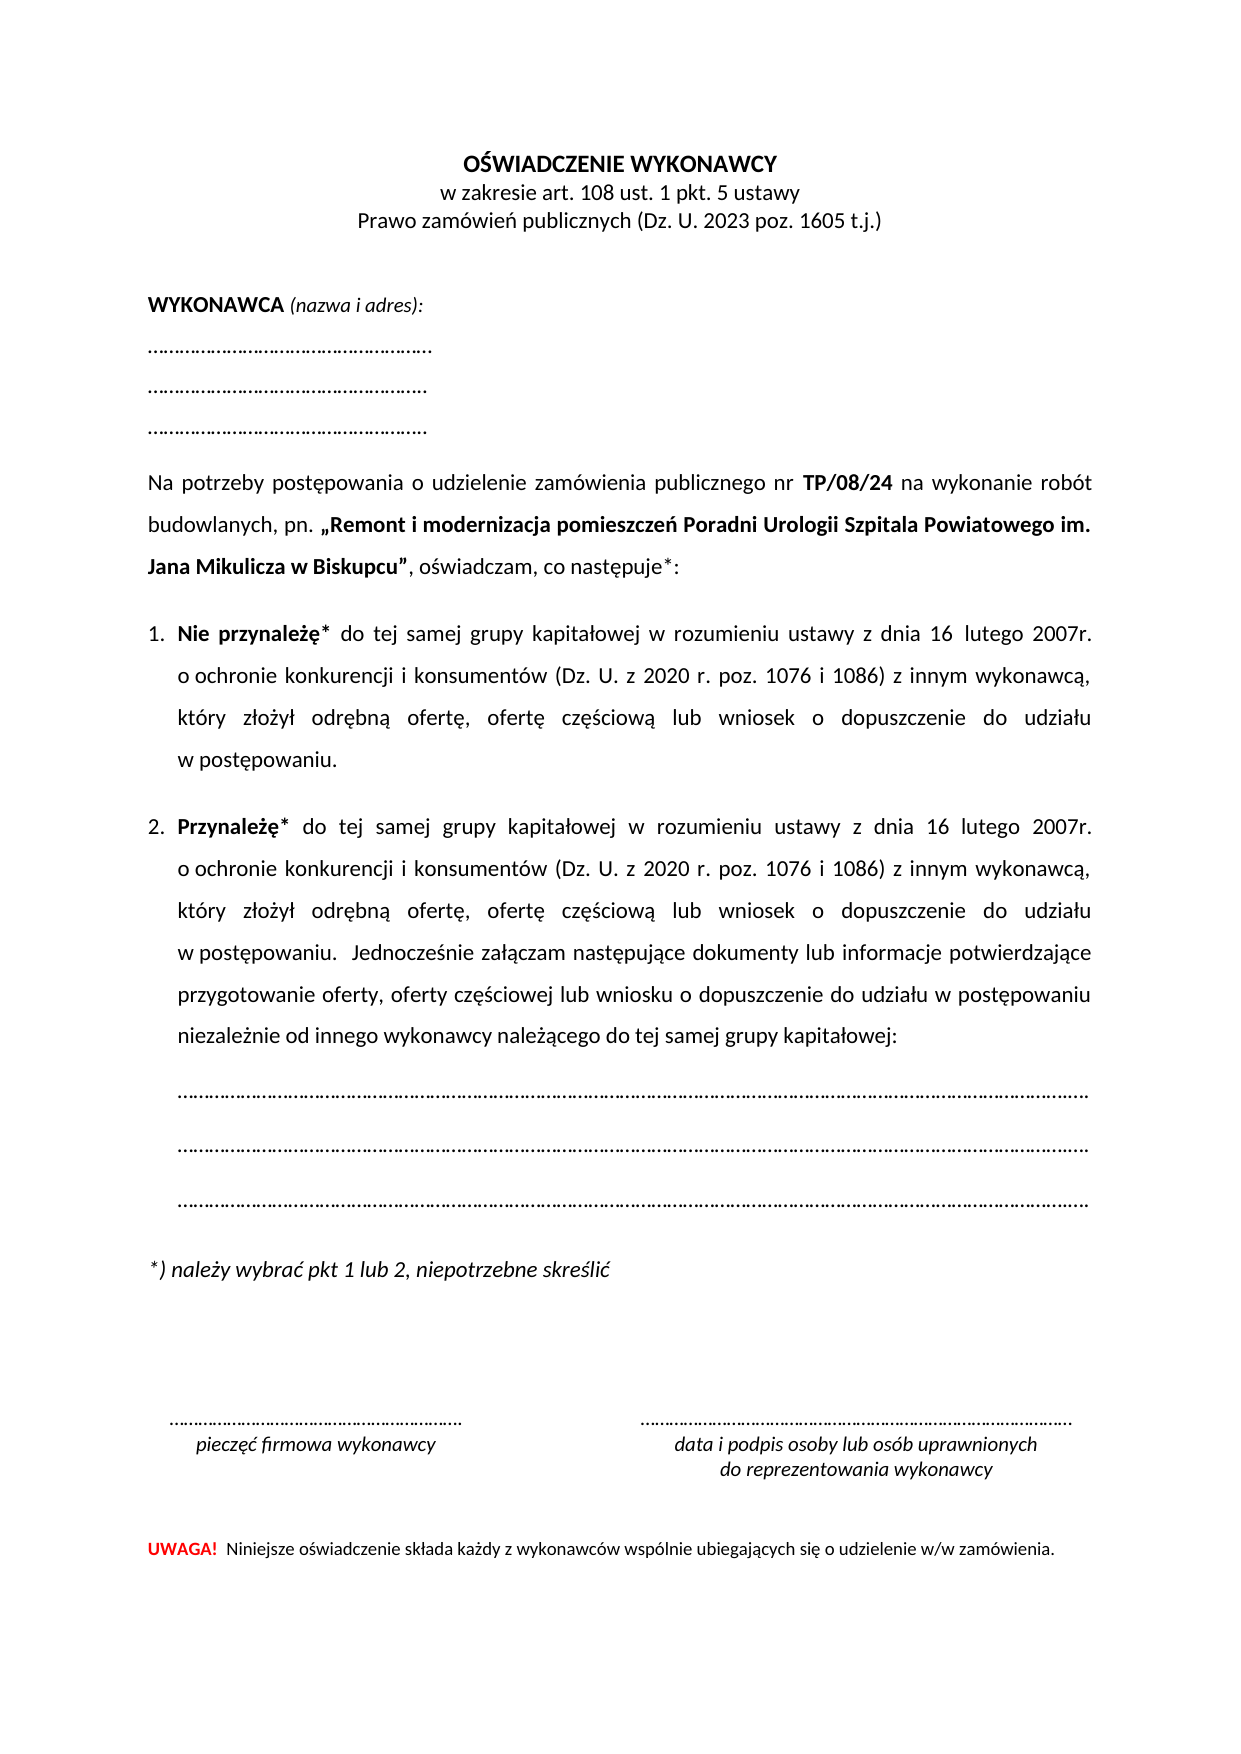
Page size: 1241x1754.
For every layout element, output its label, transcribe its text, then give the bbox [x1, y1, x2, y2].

table_header ……………………………………………………………………………… [616, 1283, 1096, 1431]
text …………………………………………….. [148, 371, 1092, 399]
text *) należy wybrać pkt 1 lub 2, niepotrzebne skreślić [148, 1255, 1092, 1283]
table_cell pieczęć firmowa wykonawcy [148, 1431, 616, 1482]
text WYKONAWCA (nazwa i adres): [148, 290, 1092, 318]
table_header ……………………………………………………. [148, 1283, 616, 1431]
text w zakresie art. 108 ust. 1 pkt. 5 ustawy [148, 178, 1092, 206]
text …………………………………………………………………………………………………………………………………………………….…. [177, 1076, 1092, 1104]
text UWAGA! Niniejsze oświadczenie składa każdy z wykonawców wspólnie ubiegających się o udzielenie w/w zamówienia. [148, 1538, 1092, 1561]
text …………………………………………………………………………………………………………………………………………………….…. [177, 1131, 1092, 1159]
table_cell data i podpis osoby lub osób uprawnionych do reprezentowania wykonawcy [616, 1431, 1096, 1482]
text ……………………………………………… [148, 331, 1092, 359]
list Nie przynależę* do tej samej grupy kapitałowej w rozumieniu ustawy z dnia 16 lutego 2007r. o ochronie konkurencji i konsumentów (Dz. U. z 2020 r. poz. 1076 i 1086) z innym wykonawcą, który złożył odrębną ofertę, ofertę częściową lub wniosek o dopuszczenie do udziału w postępowaniu. [148, 619, 1092, 773]
text …………………………………………….. [148, 412, 1092, 440]
list Przynależę* do tej samej grupy kapitałowej w rozumieniu ustawy z dnia 16 lutego 2007r. o ochronie konkurencji i konsumentów (Dz. U. z 2020 r. poz. 1076 i 1086) z innym wykonawcą, który złożył odrębną ofertę, ofertę częściową lub wniosek o dopuszczenie do udziału w postępowaniu. Jednocześnie załączam następujące dokumenty lub informacje potwierdzające przygotowanie oferty, oferty częściowej lub wniosku o dopuszczenie do udziału w postępowaniu niezależnie od innego wykonawcy należącego do tej samej grupy kapitałowej: [148, 812, 1092, 1050]
text OŚWIADCZENIE WYKONAWCY [148, 148, 1092, 178]
text …………………………………………………………………………………………………………………………………………………….…. [177, 1185, 1092, 1213]
text Na potrzeby postępowania o udzielenie zamówienia publicznego nr TP/08/24 na wykonanie robót budowlanych, pn. „Remont i modernizacja pomieszczeń Poradni Urologii Szpitala Powiatowego im. Jana Mikulicza w Biskupcu”, oświadczam, co następuje*: [148, 468, 1092, 580]
text Prawo zamówień publicznych (Dz. U. 2023 poz. 1605 t.j.) [148, 206, 1092, 234]
